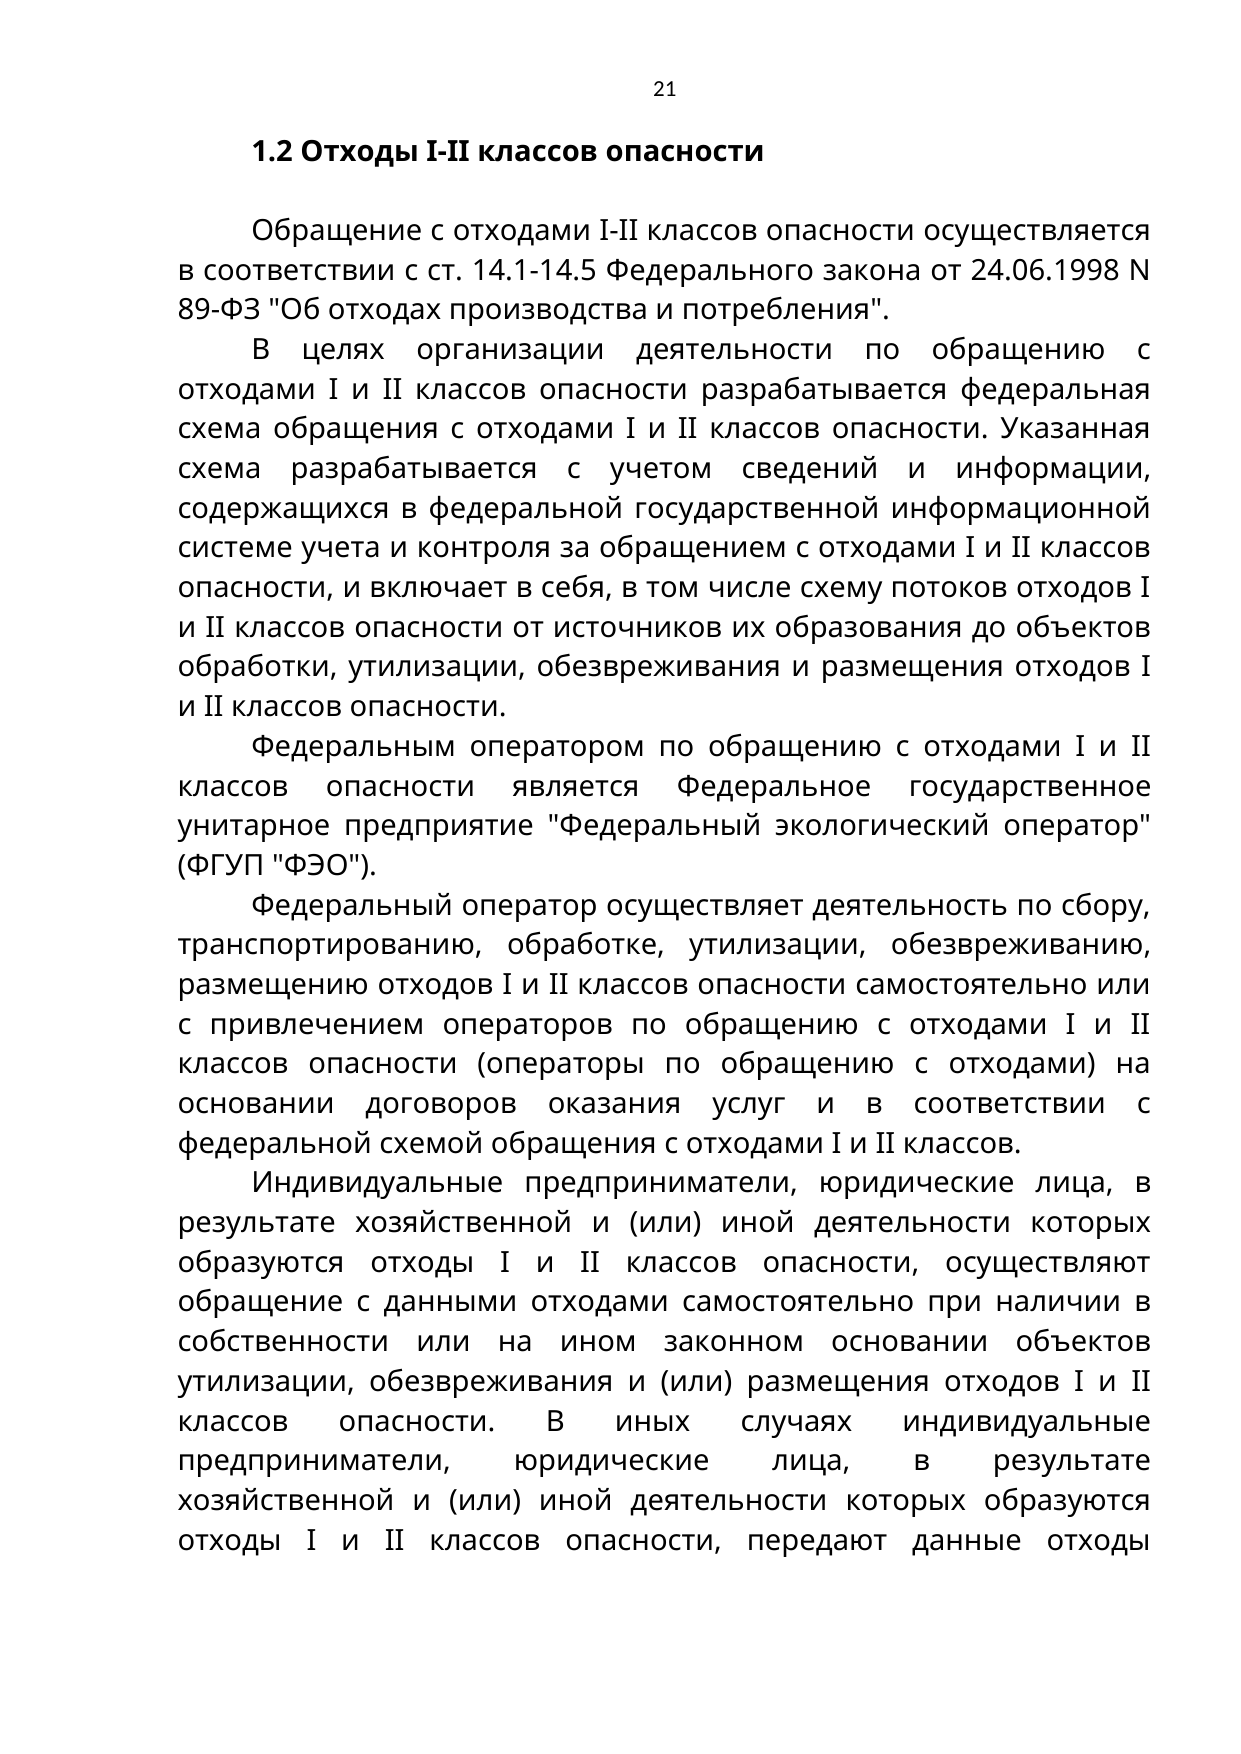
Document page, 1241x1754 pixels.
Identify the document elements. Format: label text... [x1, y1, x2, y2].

text В целях организации деятельности по обращению с отходами I и II классов опасности разрабатывается федеральная схема обращения с отходами I и II классов опасности. Указанная схема разрабатывается с учетом сведений и информации, содержащихся в федеральной государственной информационной системе учета и контроля за обращением с отходами I и II классов опасности, и включает в себя, в том числе схему потоков отходов I и II классов опасности от источников их образования до объектов обработки, утилизации, обезвреживания и размещения отходов I и II классов опасности. [177, 328, 1152, 725]
text Федеральным оператором по обращению с отходами I и II классов опасности является Федеральное государственное унитарное предприятие "Федеральный экологический оператор" (ФГУП "ФЭО"). [177, 725, 1152, 884]
text Федеральный оператор осуществляет деятельность по сбору, транспортированию, обработке, утилизации, обезвреживанию, размещению отходов I и II классов опасности самостоятельно или с привлечением операторов по обращению с отходами I и II классов опасности (операторы по обращению с отходами) на основании договоров оказания услуг и в соответствии с федеральной схемой обращения с отходами I и II классов. [177, 884, 1152, 1162]
text Обращение с отходами I-II классов опасности осуществляется в соответствии с ст. 14.1-14.5 Федерального закона от 24.06.1998 N 89-ФЗ "Об отходах производства и потребления". [177, 209, 1152, 328]
text 1.2 Отходы I-II классов опасности [177, 130, 1152, 169]
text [177, 1162, 1152, 1558]
